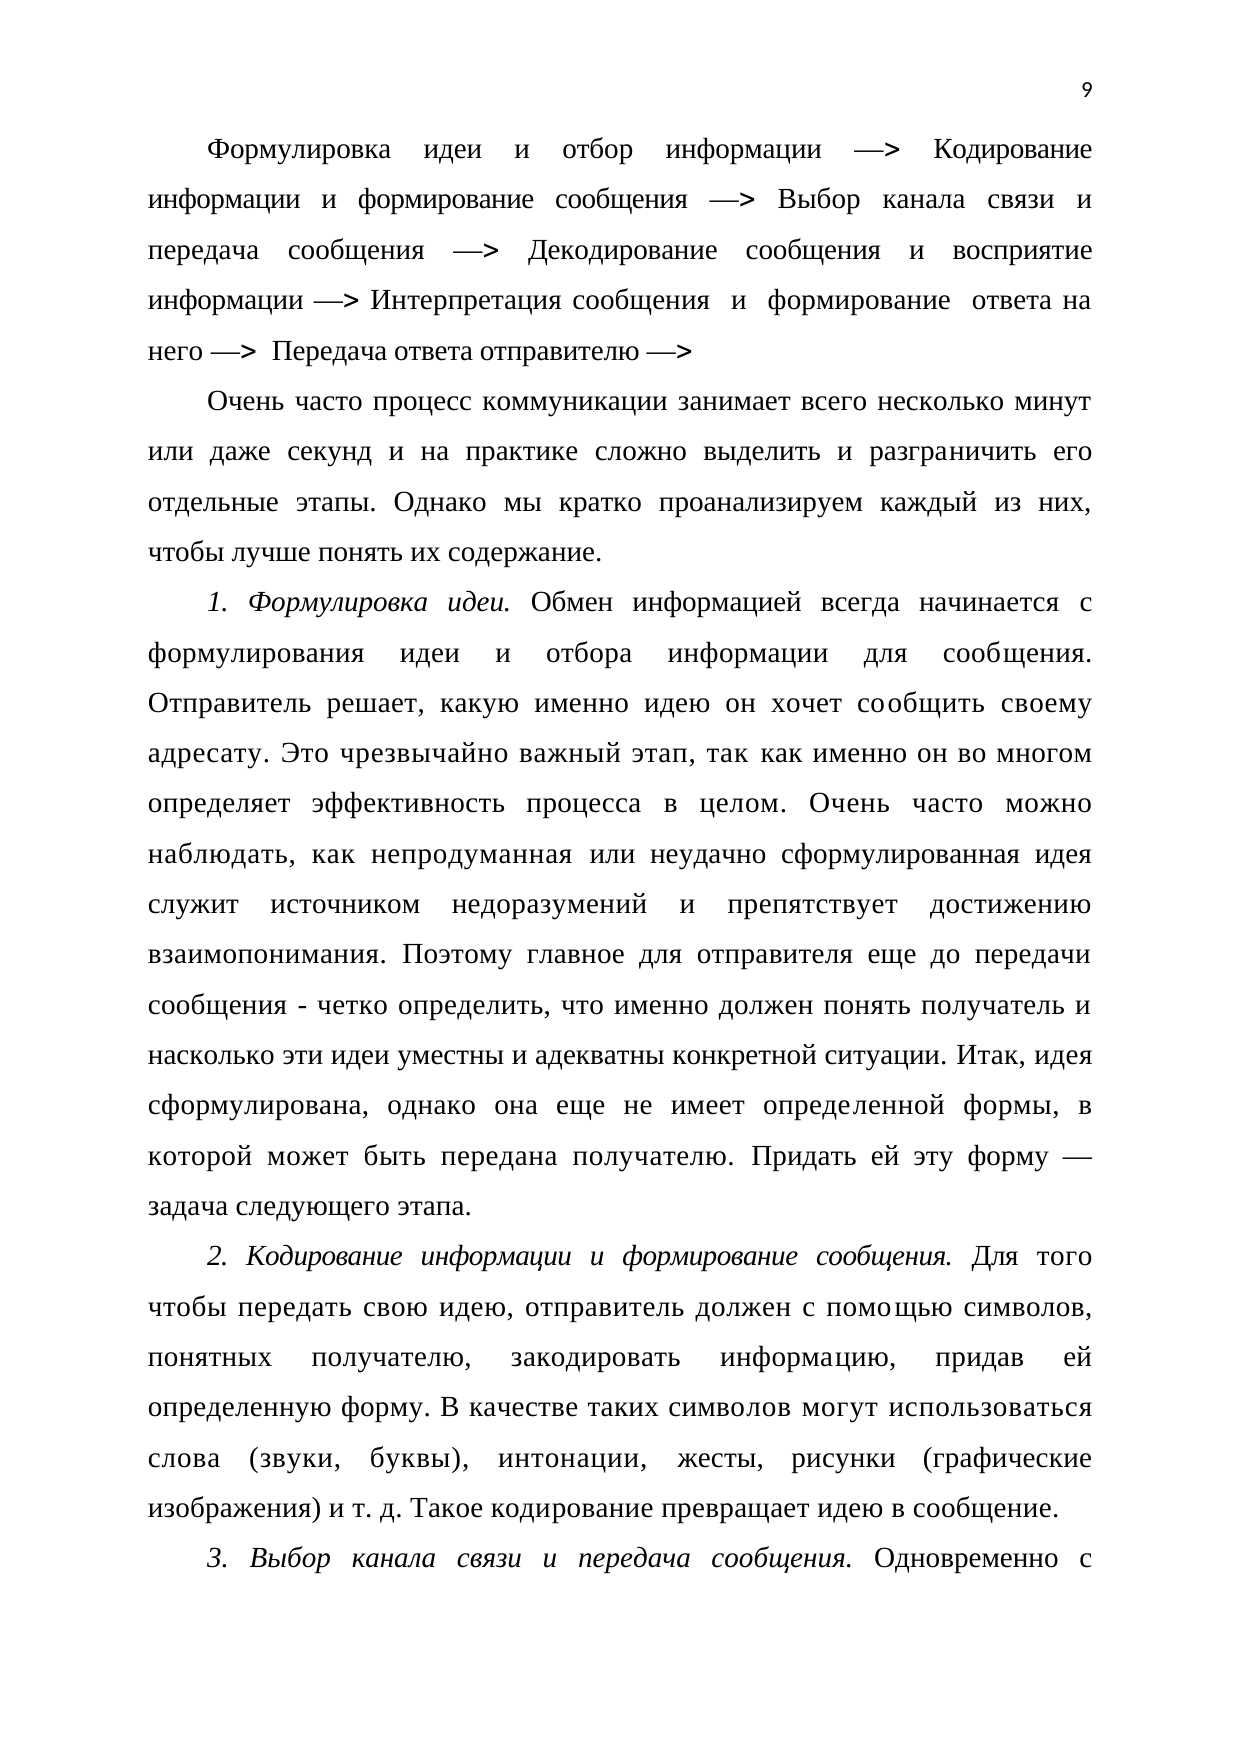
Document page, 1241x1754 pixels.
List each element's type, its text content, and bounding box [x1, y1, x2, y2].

text Формулировка идеи и отбор информации — Кодирование информации и формирование сообщения — Выбор канала связи и передача сообщения — Декодирование сообщения и восприятие информации — Интерпретация сообщения и формирование ответа на него — Передача ответа отправителю — [148, 131, 1092, 366]
text 2. Кодирование информации и формирование сообщения. Для того чтобы передать свою идею, отправитель должен с помощью символов, понятных получателю, закодировать информацию, придав ей определенную форму. В качестве таких символов могут использоваться слова (звуки, буквы), интонации, жесты, рисунки (графические изображения) и т. д. Такое кодирование превращает идею в сообщение. [148, 1238, 1092, 1523]
text Очень часто процесс коммуникации занимает всего несколько минут или даже секунд и на практике сложно выделить и разграничить его отдельные этапы. Однако мы кратко проанализируем каждый из них, чтобы лучше понять их содержание. [148, 383, 1092, 568]
text 1. Формулировка идеи. Обмен информацией всегда начинается с формулирования идеи и отбора информации для сообщения. Отправитель решает, какую именно идею он хочет сообщить своему адресату. Это чрезвычайно важный этап, так как именно он во многом определяет эффективность процесса в целом. Очень часто можно наблюдать, как непродуманная или неудачно сформулированная идея служит источником недоразумений и препятствует достижению взаимопонимания. Поэтому главное для отправителя еще до передачи сообщения - четко определить, что именно должен понять получатель и насколько эти идеи уместны и адекватны конкретной ситуации. Итак, идея сформулирована, однако она еще не имеет определенной формы, в которой может быть передана получателю. Придать ей эту форму — задача следующего этапа. [148, 584, 1092, 1222]
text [148, 1540, 1092, 1574]
